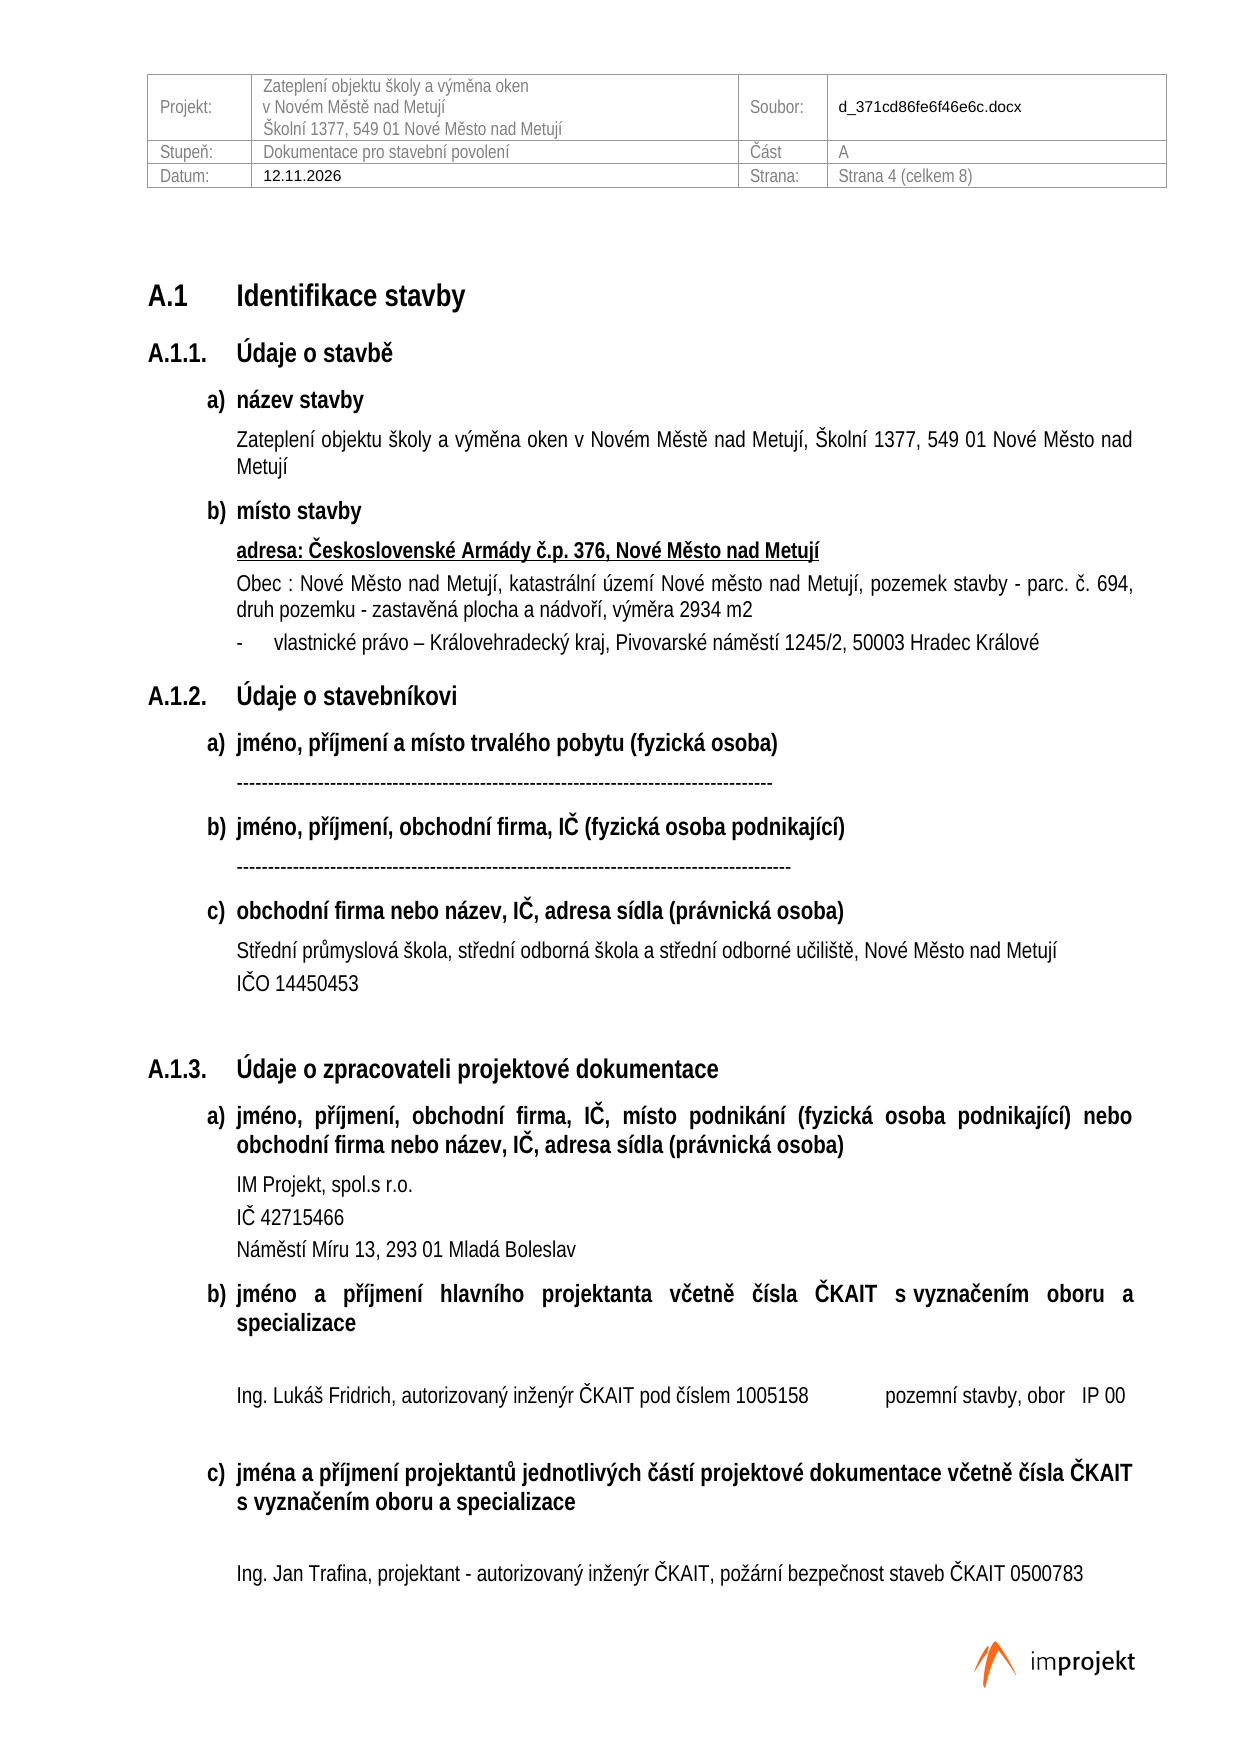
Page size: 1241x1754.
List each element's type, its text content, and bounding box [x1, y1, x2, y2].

text Střední průmyslová škola, střední odborná škola a střední odborné učiliště, Nové Město nad Metují [236, 937, 1134, 963]
text IČO 14450453 [236, 970, 1134, 996]
subtitle jména a příjmení projektantů jednotlivých částí projektové dokumentace včetně čísla ČKAIT s vyznačením oboru a specializace [207, 1458, 1134, 1515]
subtitle místo stavby [148, 496, 1134, 524]
text -------------------------------------------------------------------------------------- [236, 769, 1134, 795]
text Ing. Jan Trafina, projektant - autorizovaný inženýr ČKAIT, požární bezpečnost staveb ČKAIT 0500783 [236, 1560, 1134, 1587]
text adresa: Československé Armády č.p. 376, Nové Město nad Metují [236, 537, 1134, 563]
subtitle Údaje o stavebníkovi [148, 680, 1134, 711]
text Ing. Lukáš Fridrich, autorizovaný inženýr ČKAIT pod číslem 1005158 pozemní stavby, obor I IP 00 [236, 1382, 1134, 1409]
subtitle jméno, příjmení a místo trvalého pobytu (fyzická osoba) [148, 728, 1134, 756]
subtitle Identifikace stavby [148, 277, 1134, 313]
text IM Projekt, spol.s r.o. [236, 1171, 1134, 1197]
text Náměstí Míru 13, 293 01 Mladá Boleslav [236, 1236, 1134, 1263]
text Zateplení objektu školy a výměna oken v Novém Městě nad Metují, Školní 1377, 549 01 Nové Město nad Metují [236, 426, 1134, 479]
text ----------------------------------------------------------------------------------------- [236, 853, 1134, 879]
subtitle Údaje o stavbě [148, 338, 1134, 369]
subtitle jméno, příjmení, obchodní firma, IČ, místo podnikání (fyzická osoba podnikající) nebo obchodní firma nebo název, IČ, adresa sídla (právnická osoba) [207, 1101, 1134, 1159]
picture [972, 1639, 1137, 1689]
subtitle Údaje o zpracovateli projektové dokumentace [148, 1054, 1134, 1085]
text IČ [236, 1204, 1134, 1230]
text Obec : Nové Město nad Metují, katastrální území Nové město nad Metují, pozemek stavby - parc. č. 694, druh pozemku - zastavěná plocha a nádvoří, výměra 2934 m2 [236, 569, 1134, 622]
subtitle jméno, příjmení, obchodní firma, IČ (fyzická osoba podnikající) [148, 812, 1134, 840]
subtitle název stavby [148, 385, 1134, 414]
subtitle obchodní firma nebo název, IČ, adresa sídla (právnická osoba) [148, 896, 1134, 924]
list vlastnické právo – Královehradecký kraj, Pivovarské náměstí 1245/2, 50003 Hradec Králové [236, 628, 1134, 655]
subtitle jméno a příjmení hlavního projektanta včetně čísla ČKAIT s vyznačením oboru a specializace [207, 1279, 1134, 1337]
